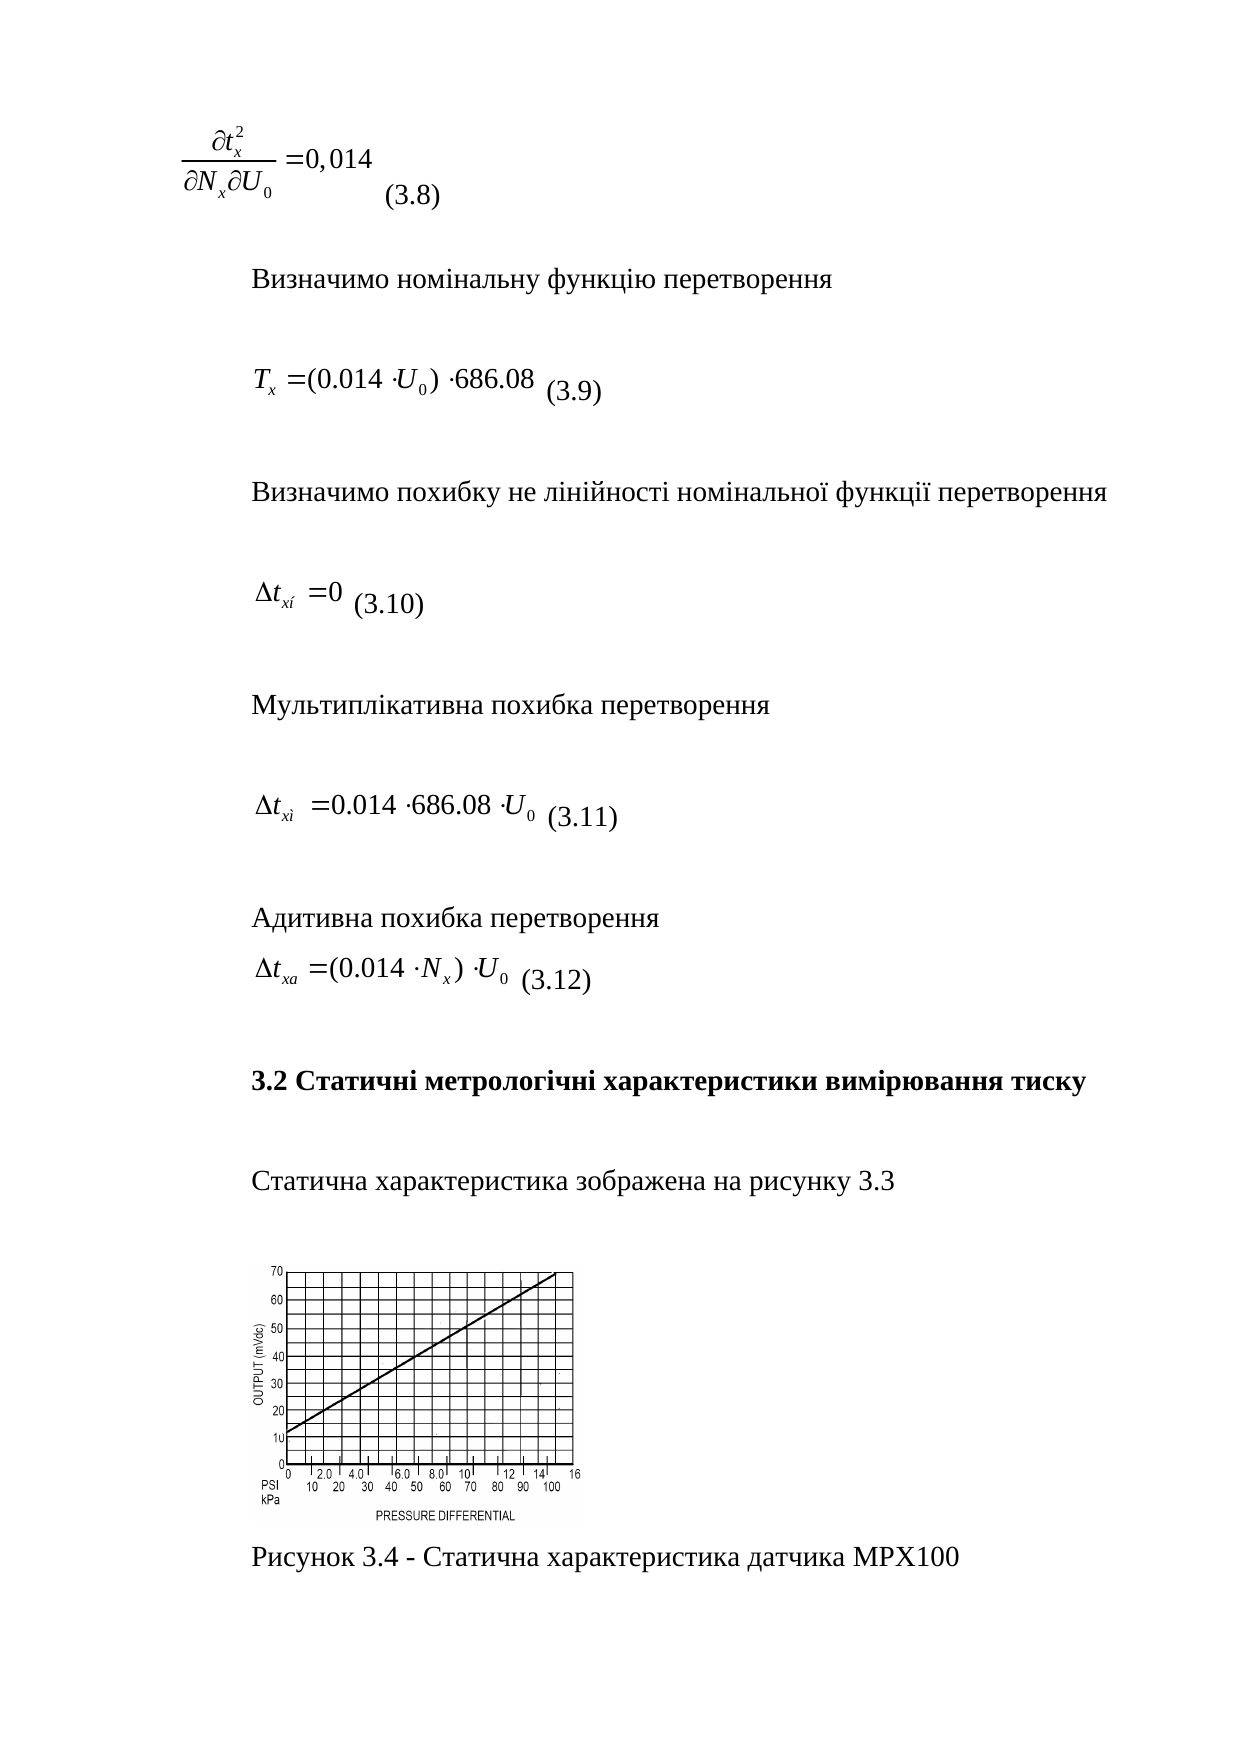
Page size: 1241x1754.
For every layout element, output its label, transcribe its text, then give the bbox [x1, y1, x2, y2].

picture [251, 1264, 583, 1522]
text Адитивна похибка перетворення [177, 900, 1152, 934]
text Рисунок 3.4 - Статична характеристика датчика MPX100 [177, 1539, 1152, 1572]
text Визначимо номінальну функцію перетворення [177, 261, 1152, 294]
text Визначимо похибку не лінійності номінальної функції перетворення [177, 474, 1152, 507]
text (3.9) [177, 361, 1152, 407]
text (3.11) [177, 788, 1152, 833]
text (3.10) [177, 574, 1152, 620]
text Мультиплікативна похибка перетворення [177, 687, 1152, 721]
text 3.2 Статичні метрологічні характеристики вимірювання тиску [177, 1063, 1152, 1096]
text Статична характеристика зображена на рисунку 3.3 [177, 1163, 1152, 1197]
text (3.12) [177, 950, 1152, 996]
